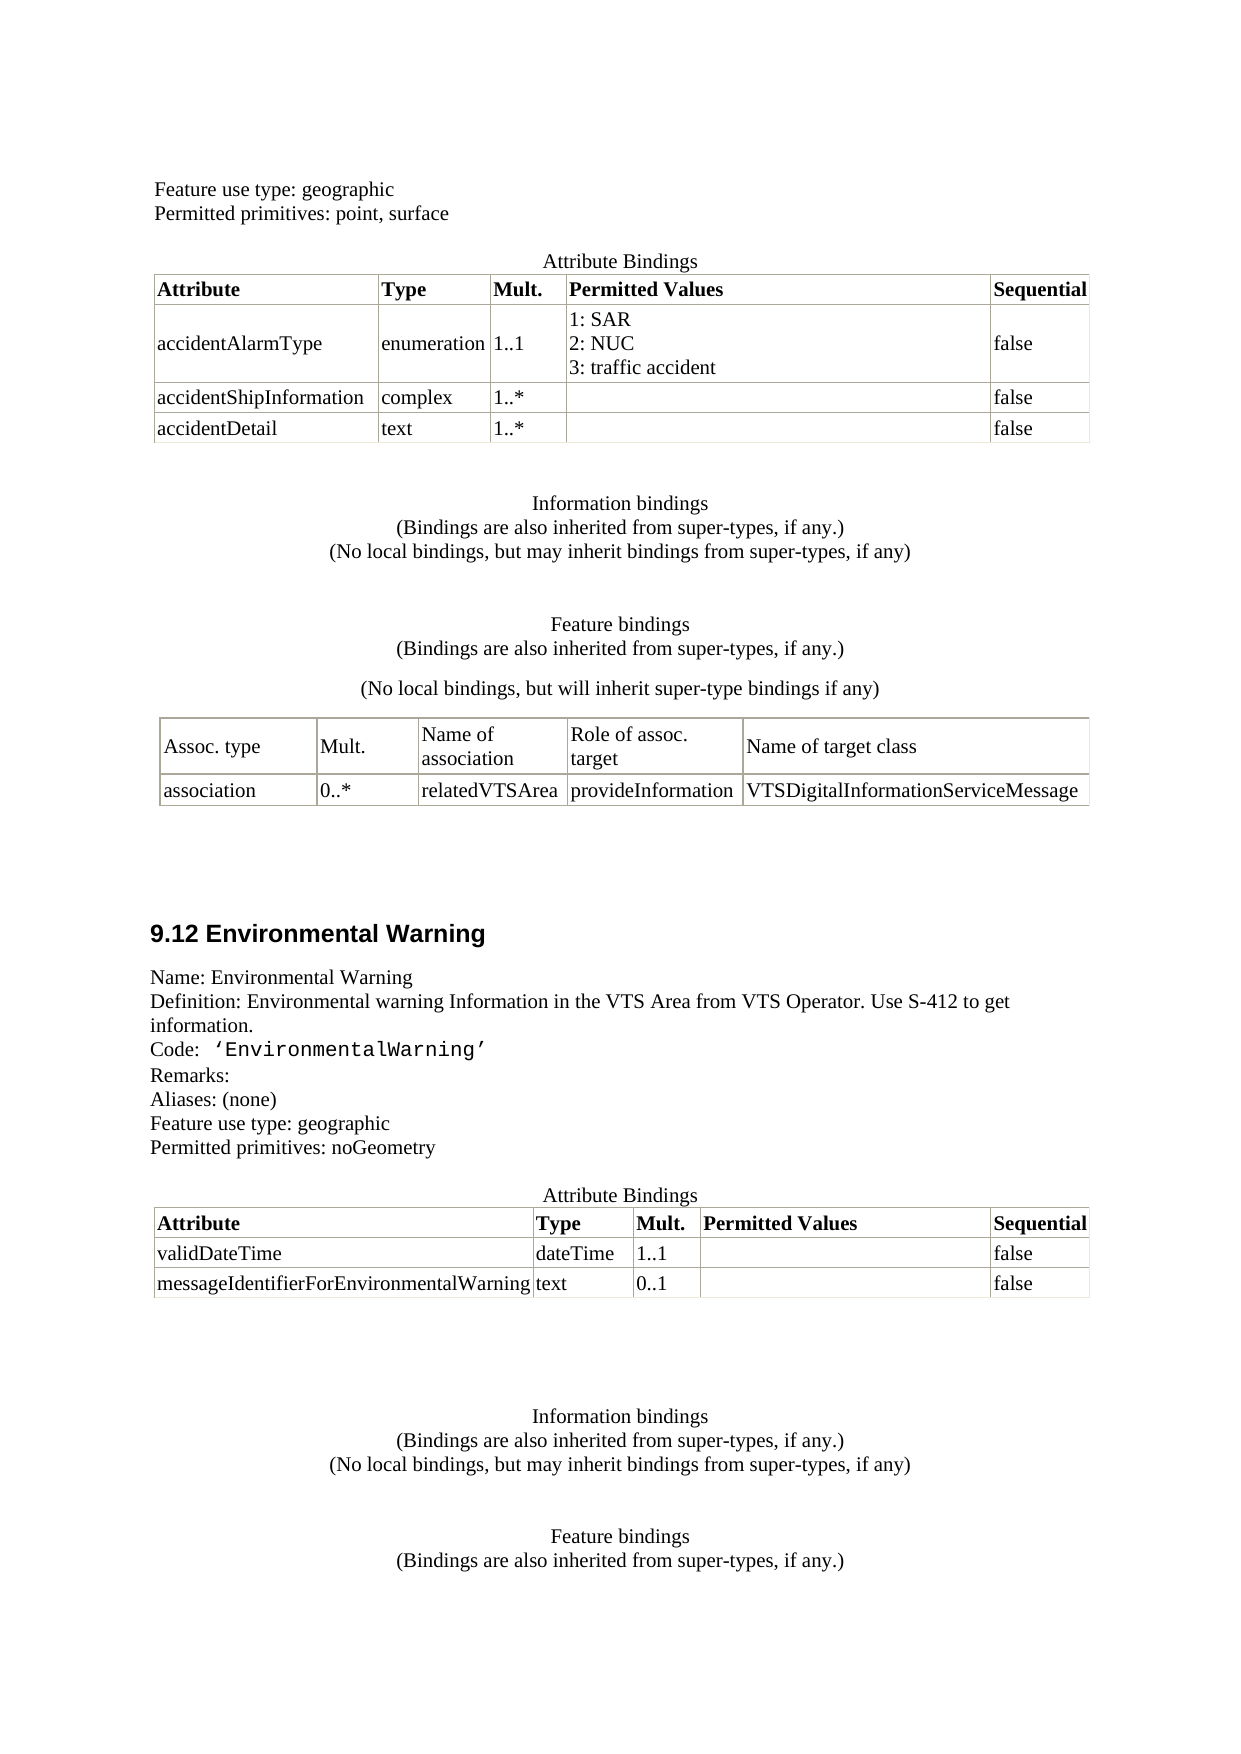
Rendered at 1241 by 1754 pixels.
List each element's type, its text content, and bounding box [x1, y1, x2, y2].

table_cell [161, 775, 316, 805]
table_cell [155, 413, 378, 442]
text Code: ‘EnvironmentalWarning’ [150, 1037, 1090, 1063]
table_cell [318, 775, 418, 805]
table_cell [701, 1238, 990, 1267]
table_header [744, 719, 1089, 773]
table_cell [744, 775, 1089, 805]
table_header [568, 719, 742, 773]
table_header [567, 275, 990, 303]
text Attribute Bindings [150, 1183, 1090, 1207]
text (Bindings are also inherited from super-types, if any.) [150, 515, 1090, 539]
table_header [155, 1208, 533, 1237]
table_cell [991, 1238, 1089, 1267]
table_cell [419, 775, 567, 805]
text Information bindings [150, 1404, 1090, 1428]
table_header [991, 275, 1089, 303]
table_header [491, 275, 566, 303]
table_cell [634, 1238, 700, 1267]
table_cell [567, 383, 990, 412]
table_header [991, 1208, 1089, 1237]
text (Bindings are also inherited from super-types, if any.) [150, 1548, 1090, 1572]
text Aliases: (none) [150, 1087, 1090, 1111]
text (Bindings are also inherited from super-types, if any.) [150, 636, 1090, 659]
subtitle 9.12 Environmental Warning [150, 919, 1090, 948]
text (Bindings are also inherited from super-types, if any.) [150, 1428, 1090, 1452]
text Permitted primitives: point, surface [154, 201, 1090, 225]
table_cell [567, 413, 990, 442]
text Attribute Bindings [150, 249, 1090, 273]
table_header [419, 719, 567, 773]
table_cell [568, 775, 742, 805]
text Feature use type: geographic [150, 1111, 1090, 1135]
text (No local bindings, but will inherit super-type bindings if any) [150, 676, 1090, 700]
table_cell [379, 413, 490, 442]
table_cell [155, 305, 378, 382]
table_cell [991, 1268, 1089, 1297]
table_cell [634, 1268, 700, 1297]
text (No local bindings, but may inherit bindings from super-types, if any) [150, 539, 1090, 563]
text Feature use type: geographic [154, 177, 1090, 201]
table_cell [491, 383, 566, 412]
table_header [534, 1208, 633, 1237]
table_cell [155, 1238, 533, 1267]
text Definition: Environmental warning Information in the VTS Area from VTS Operator. Use S-412 to get information. [150, 989, 1090, 1037]
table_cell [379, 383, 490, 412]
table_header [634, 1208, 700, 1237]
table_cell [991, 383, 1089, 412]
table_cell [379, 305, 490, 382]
text Permitted primitives: noGeometry [150, 1135, 1090, 1159]
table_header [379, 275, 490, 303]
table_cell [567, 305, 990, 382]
text Remarks: [150, 1063, 1090, 1087]
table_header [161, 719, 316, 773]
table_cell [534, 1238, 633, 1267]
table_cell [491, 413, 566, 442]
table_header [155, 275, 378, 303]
text (No local bindings, but may inherit bindings from super-types, if any) [150, 1452, 1090, 1476]
text Feature bindings [150, 611, 1090, 636]
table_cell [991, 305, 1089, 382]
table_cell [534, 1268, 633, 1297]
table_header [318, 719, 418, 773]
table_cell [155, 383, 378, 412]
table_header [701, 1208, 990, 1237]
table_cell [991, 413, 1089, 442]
text Name: Environmental Warning [150, 965, 1090, 989]
text Feature bindings [150, 1524, 1090, 1548]
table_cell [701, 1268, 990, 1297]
text Information bindings [150, 491, 1090, 515]
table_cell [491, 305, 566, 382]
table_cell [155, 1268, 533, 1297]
